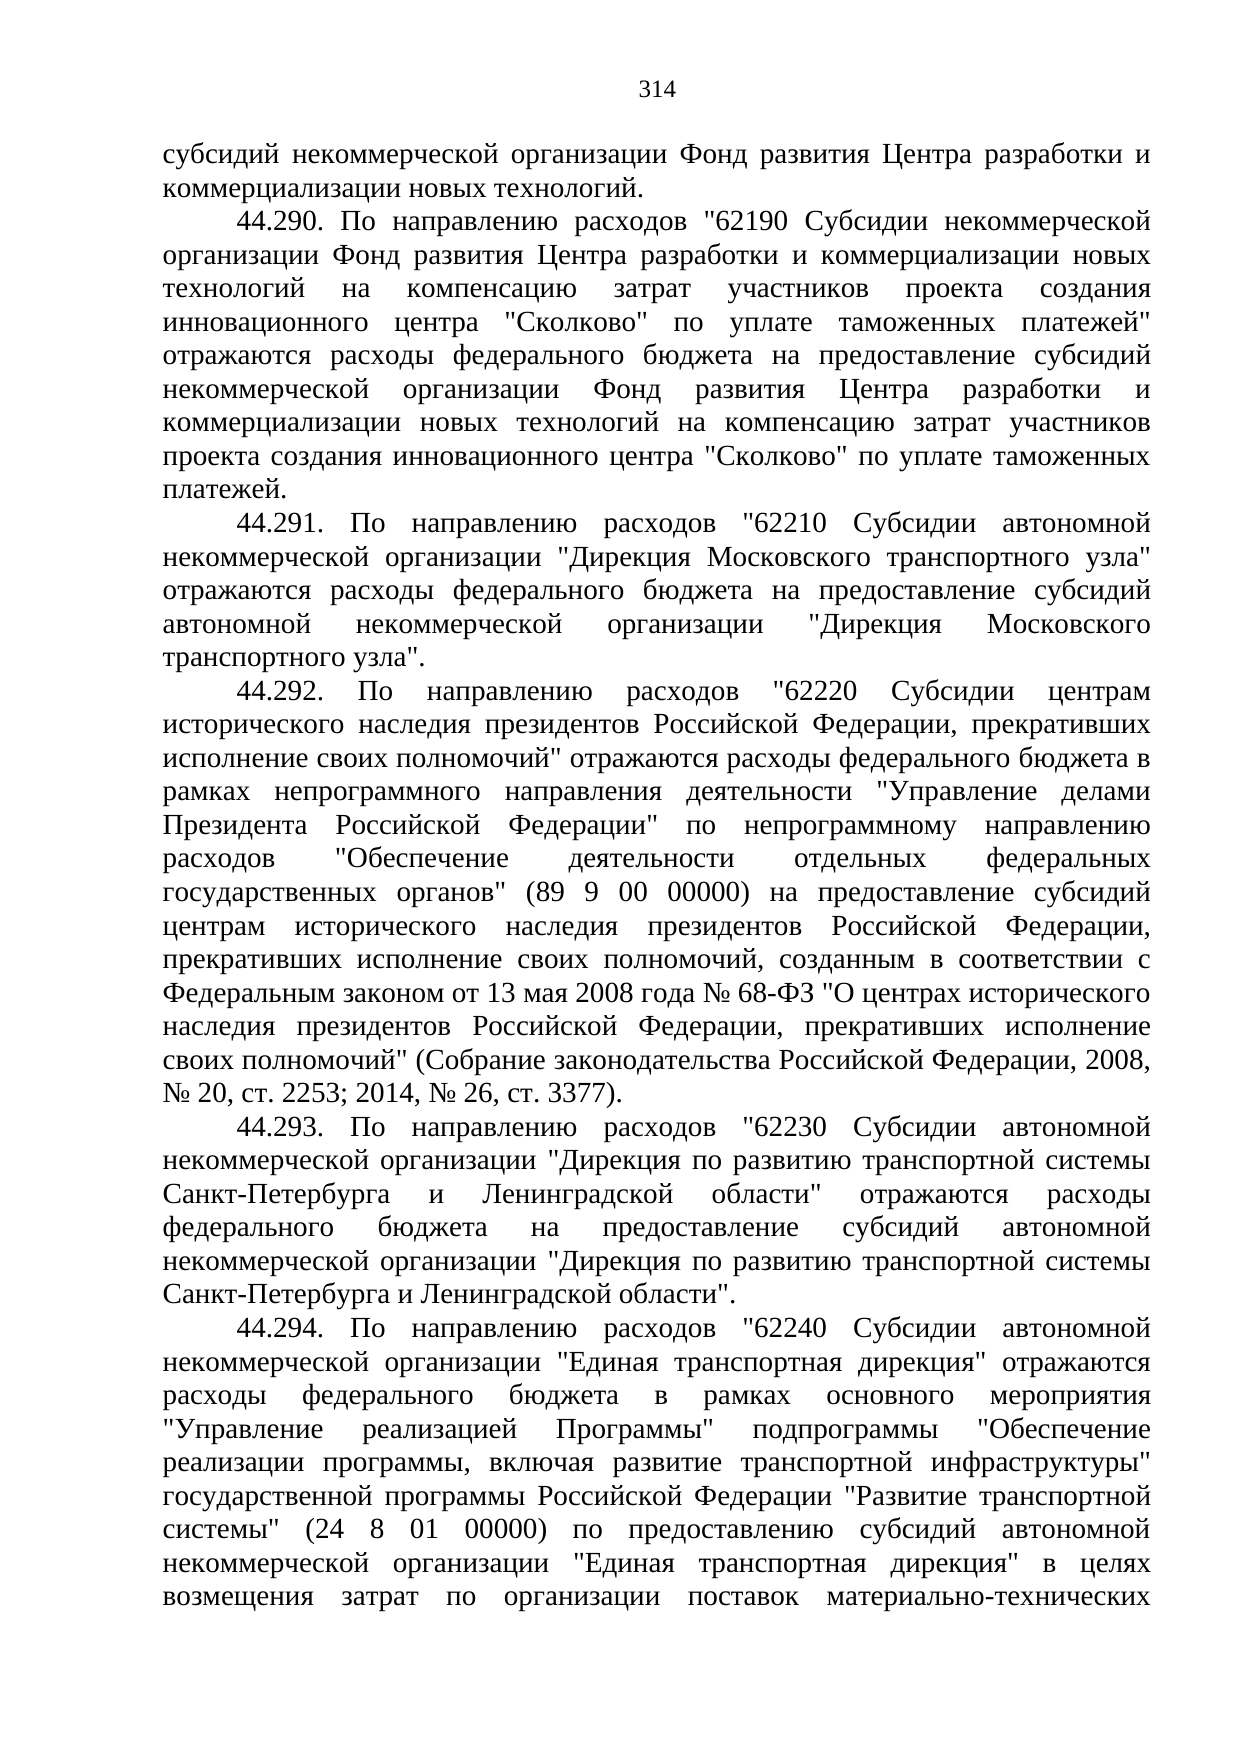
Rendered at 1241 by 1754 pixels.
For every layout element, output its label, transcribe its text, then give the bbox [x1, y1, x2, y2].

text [162, 136, 1152, 203]
text 44.292. По направлению расходов "62220 Субсидии центрам исторического наследия президентов Российской Федерации, прекративших исполнение своих полномочий" отражаются расходы федерального бюджета в рамках непрограммного направления деятельности "Управление делами Президента Российской Федерации" по непрограммному направлению расходов "Обеспечение деятельности отдельных федеральных государственных органов" (89 9 00 00000) на предоставление субсидий центрам исторического наследия президентов Российской Федерации, прекративших исполнение своих полномочий, созданным в соответствии с Федеральным законом от 13 мая 2008 года № 68-ФЗ "О центрах исторического наследия президентов Российской Федерации, прекративших исполнение своих полномочий" (Собрание законодательства Российской Федерации, 2008, № 20, ст. 2253; 2014, № 26, ст. 3377). [162, 673, 1152, 1109]
text 44.293. По направлению расходов "62230 Субсидии автономной некоммерческой организации "Дирекция по развитию транспортной системы Санкт-Петербурга и Ленинградской области" отражаются расходы федерального бюджета на предоставление субсидий автономной некоммерческой организации "Дирекция по развитию транспортной системы Санкт-Петербурга и Ленинградской области". [162, 1109, 1152, 1310]
text 44.290. По направлению расходов "62190 Субсидии некоммерческой организации Фонд развития Центра разработки и коммерциализации новых технологий на компенсацию затрат участников проекта создания инновационного центра "Сколково" по уплате таможенных платежей" отражаются расходы федерального бюджета на предоставление субсидий некоммерческой организации Фонд развития Центра разработки и коммерциализации новых технологий на компенсацию затрат участников проекта создания инновационного центра "Сколково" по уплате таможенных платежей. [162, 203, 1152, 505]
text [162, 1310, 1152, 1612]
text 44.291. По направлению расходов "62210 Субсидии автономной некоммерческой организации "Дирекция Московского транспортного узла" отражаются расходы федерального бюджета на предоставление субсидий автономной некоммерческой организации "Дирекция Московского транспортного узла". [162, 505, 1152, 673]
